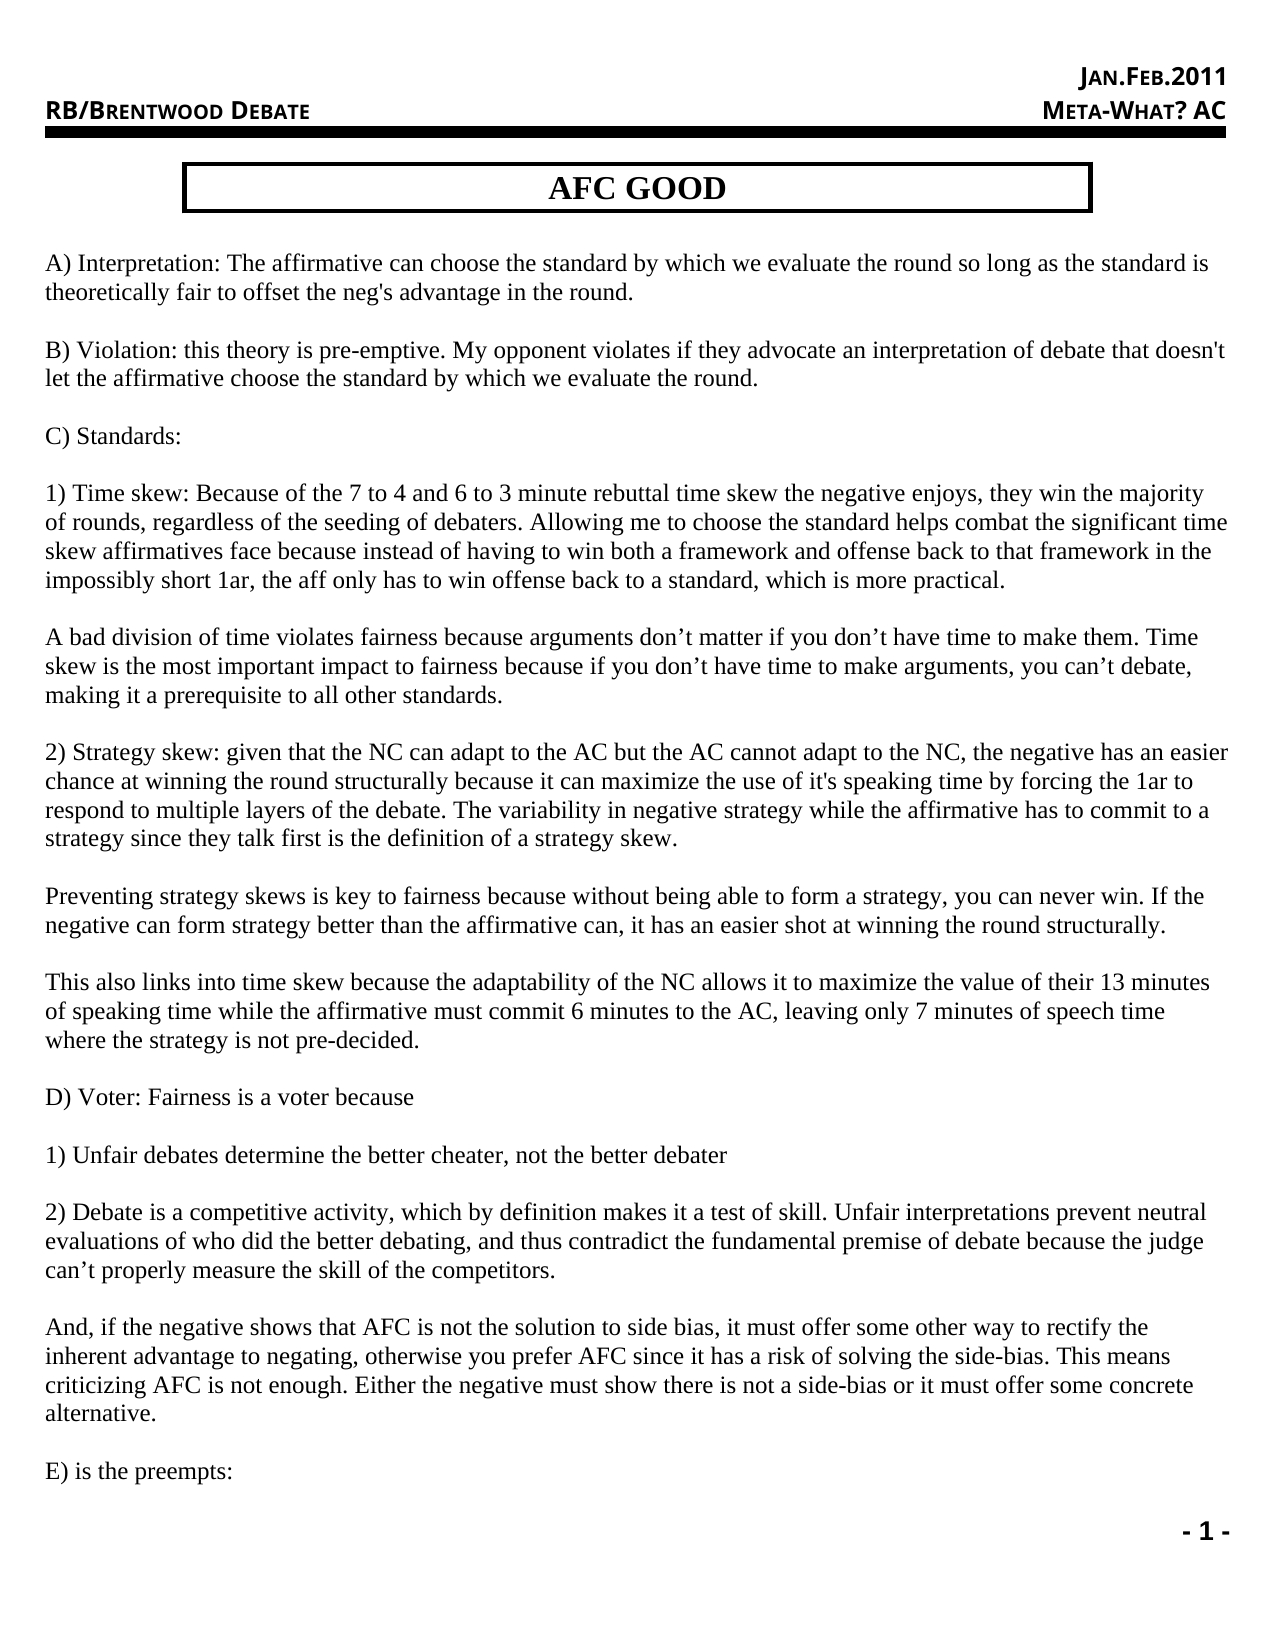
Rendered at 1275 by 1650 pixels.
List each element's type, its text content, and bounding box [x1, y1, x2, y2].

text 2) Debate is a competitive activity, which by definition makes it a test of skill. Unfair interpretations prevent neutral evaluations of who did the better debating, and thus contradict the fundamental premise of debate because the judge can’t properly measure the skill of the competitors. [45, 1197, 1230, 1283]
title AFC good [187, 166, 1088, 209]
text 2) Strategy skew: given that the NC can adapt to the AC but the AC cannot adapt to the NC, the negative has an easier chance at winning the round structurally because it can maximize the use of it's speaking time by forcing the 1ar to respond to multiple layers of the debate. The variability in negative strategy while the affirmative has to commit to a strategy since they talk first is the definition of a strategy skew. [45, 737, 1230, 852]
text D) Voter: Fairness is a voter because [45, 1082, 1230, 1111]
text C) Standards: [45, 421, 1230, 450]
text And, if the negative shows that AFC is not the solution to side bias, it must offer some other way to rectify the inherent advantage to negating, otherwise you prefer AFC since it has a risk of solving the side-bias. This means criticizing AFC is not enough. Either the negative must show there is not a side-bias or it must offer some concrete alternative. [45, 1312, 1230, 1427]
text E) is the preempts: [45, 1456, 1230, 1485]
text This also links into time skew because the adaptability of the NC allows it to maximize the value of their 13 minutes of speaking time while the affirmative must commit 6 minutes to the AC, leaving only 7 minutes of speech time where the strategy is not pre-decided. [45, 967, 1230, 1053]
text Preventing strategy skews is key to fairness because without being able to form a strategy, you can never win. If the negative can form strategy better than the affirmative can, it has an easier shot at winning the round structurally. [45, 881, 1230, 938]
text A) Interpretation: The affirmative can choose the standard by which we evaluate the round so long as the standard is theoretically fair to offset the neg's advantage in the round. [45, 248, 1230, 306]
text 1) Unfair debates determine the better cheater, not the better debater [45, 1140, 1230, 1168]
text 1) Time skew: Because of the 7 to 4 and 6 to 3 minute rebuttal time skew the negative enjoys, they win the majority of rounds, regardless of the seeding of debaters. Allowing me to choose the standard helps combat the significant time skew affirmatives face because instead of having to win both a framework and offense back to that framework in the impossibly short 1ar, the aff only has to win offense back to a standard, which is more practical. [45, 478, 1230, 593]
text B) Violation: this theory is pre-emptive. My opponent violates if they advocate an interpretation of debate that doesn't let the affirmative choose the standard by which we evaluate the round. [45, 306, 1230, 392]
text A bad division of time violates fairness because arguments don’t matter if you don’t have time to make them. Time skew is the most important impact to fairness because if you don’t have time to make arguments, you can’t debate, making it a prerequisite to all other standards. [45, 622, 1230, 708]
